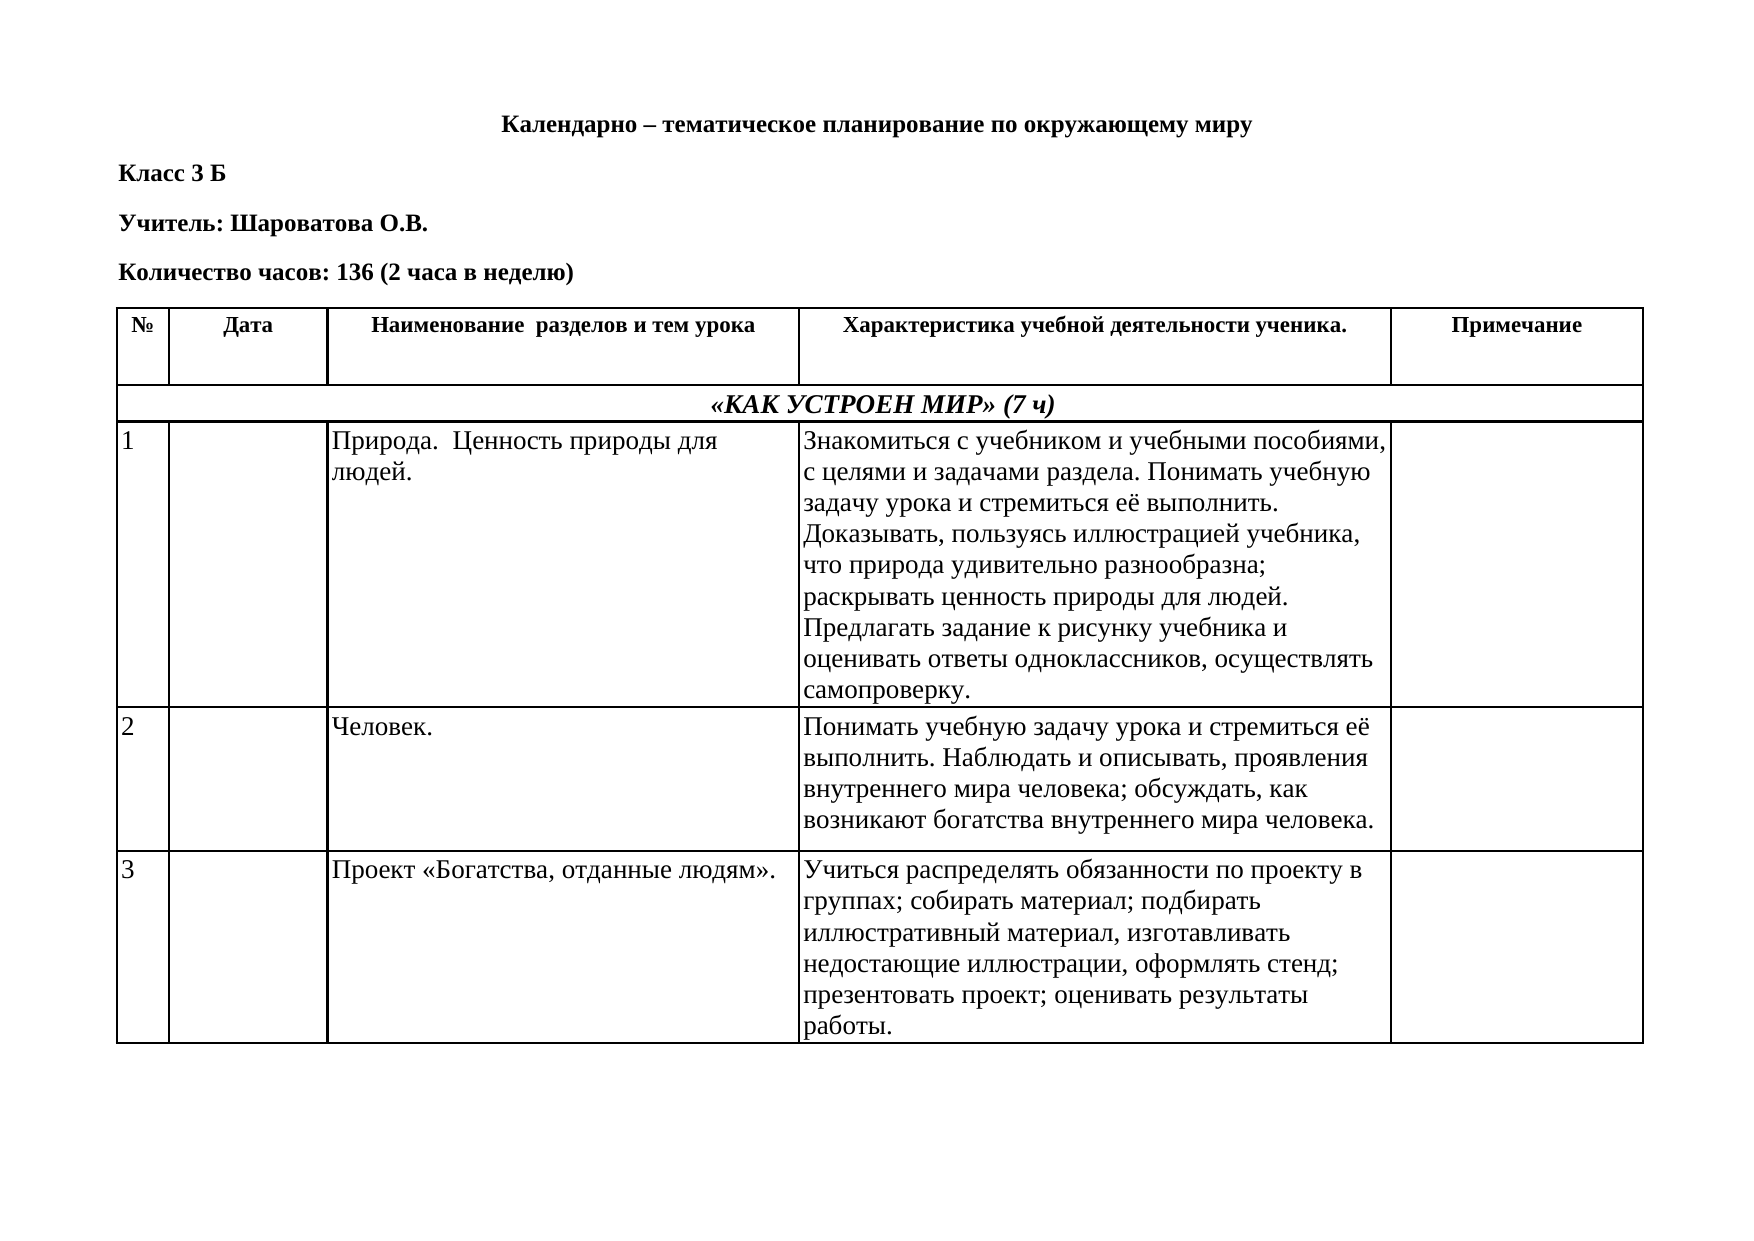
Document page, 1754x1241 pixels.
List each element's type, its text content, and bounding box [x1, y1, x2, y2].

table_cell Природа. Ценность природы для людей. [329, 423, 798, 706]
table_header Примечание [1392, 309, 1642, 384]
table_cell 1 [118, 423, 168, 706]
table_cell [1392, 423, 1642, 706]
table_cell Человек. [329, 708, 798, 850]
table_cell [170, 423, 326, 706]
table_cell Знакомиться с учебником и учебными пособиями, с целями и задачами раздела. Понимать учебную задачу урока и стремиться её выполнить. Доказывать, пользуясь иллюстрацией учебника, что природа удивительно разнообразна; раскрывать ценность природы для людей. Предлагать задание к рисунку учебника и оценивать ответы одноклассников, осуществлять самопроверку. [800, 423, 1390, 706]
table_cell [1392, 708, 1642, 850]
text Класс 3 Б [118, 158, 1636, 187]
table_cell [1392, 852, 1642, 1042]
text Календарно – тематическое планирование по окружающему миру [118, 109, 1636, 137]
table_header № [118, 309, 168, 384]
table_header Наименование разделов и тем урока [329, 309, 798, 384]
table_cell [170, 852, 326, 1042]
table_cell Проект «Богатства, отданные людям». [329, 852, 798, 1042]
table_cell «КАК УСТРОЕН МИР» (7 ч) [118, 386, 1642, 420]
table_header Дата [170, 309, 326, 384]
table_cell [170, 708, 326, 850]
table_cell Понимать учебную задачу урока и стремиться её выполнить. Наблюдать и описывать, проявления внутреннего мира человека; обсуждать, как возникают богатства внутреннего мира человека. [800, 708, 1390, 850]
table_cell Учиться распределять обязанности по проекту в группах; собирать материал; подбирать иллюстративный материал, изготавливать недостающие иллюстрации, оформлять стенд; презентовать проект; оценивать результаты работы. [800, 852, 1390, 1042]
table_cell 3 [118, 852, 168, 1042]
text Учитель: Шароватова О.В. [118, 208, 1636, 237]
text Количество часов: 136 (2 часа в неделю) [118, 257, 1636, 286]
table_header Характеристика учебной деятельности ученика. [800, 309, 1390, 384]
table_cell 2 [118, 708, 168, 850]
